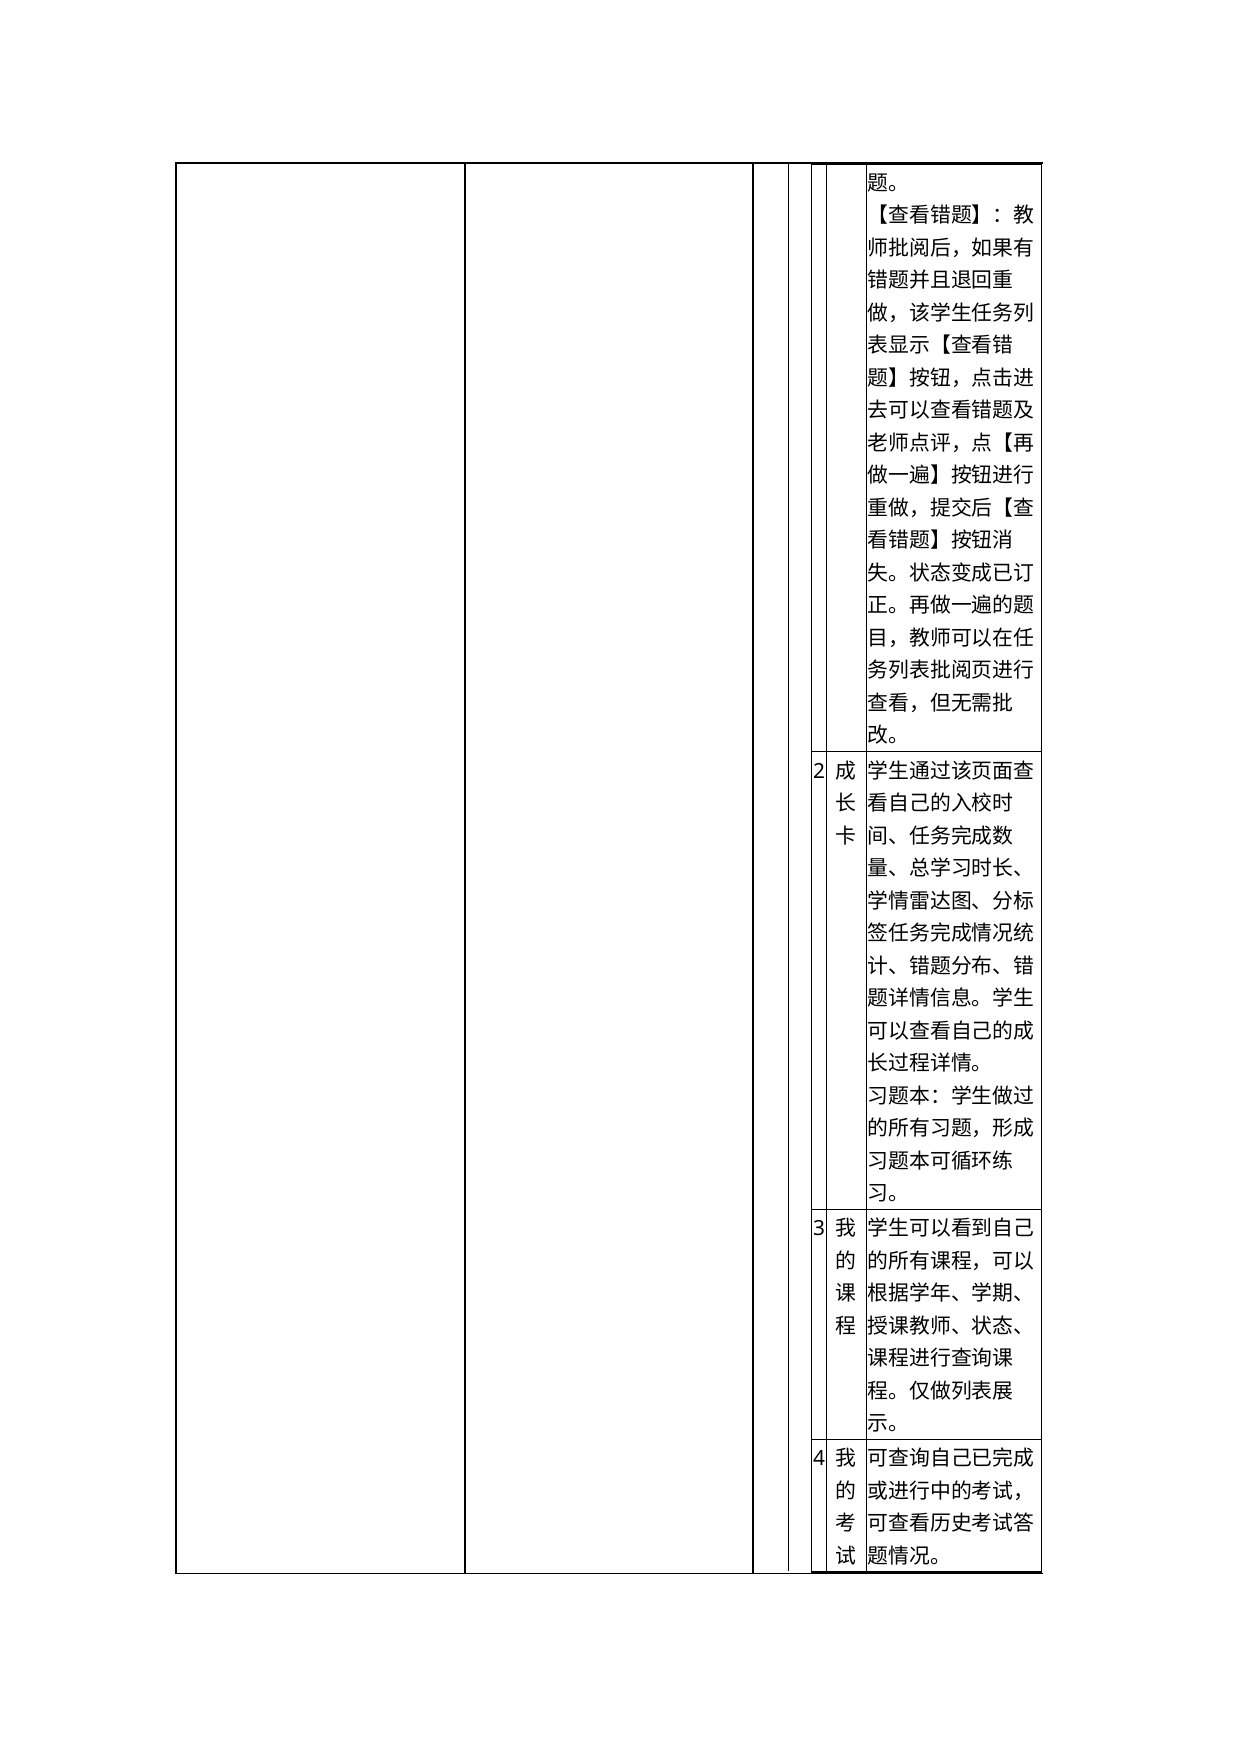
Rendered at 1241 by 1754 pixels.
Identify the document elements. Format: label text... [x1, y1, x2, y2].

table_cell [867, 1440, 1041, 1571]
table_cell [754, 164, 811, 1572]
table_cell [867, 165, 1041, 751]
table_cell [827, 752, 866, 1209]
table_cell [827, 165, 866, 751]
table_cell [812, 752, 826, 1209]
table_cell 2 [177, 164, 464, 1572]
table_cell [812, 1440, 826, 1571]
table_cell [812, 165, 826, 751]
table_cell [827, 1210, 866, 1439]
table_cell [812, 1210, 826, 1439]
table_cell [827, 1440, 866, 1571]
table_cell [466, 164, 752, 1572]
